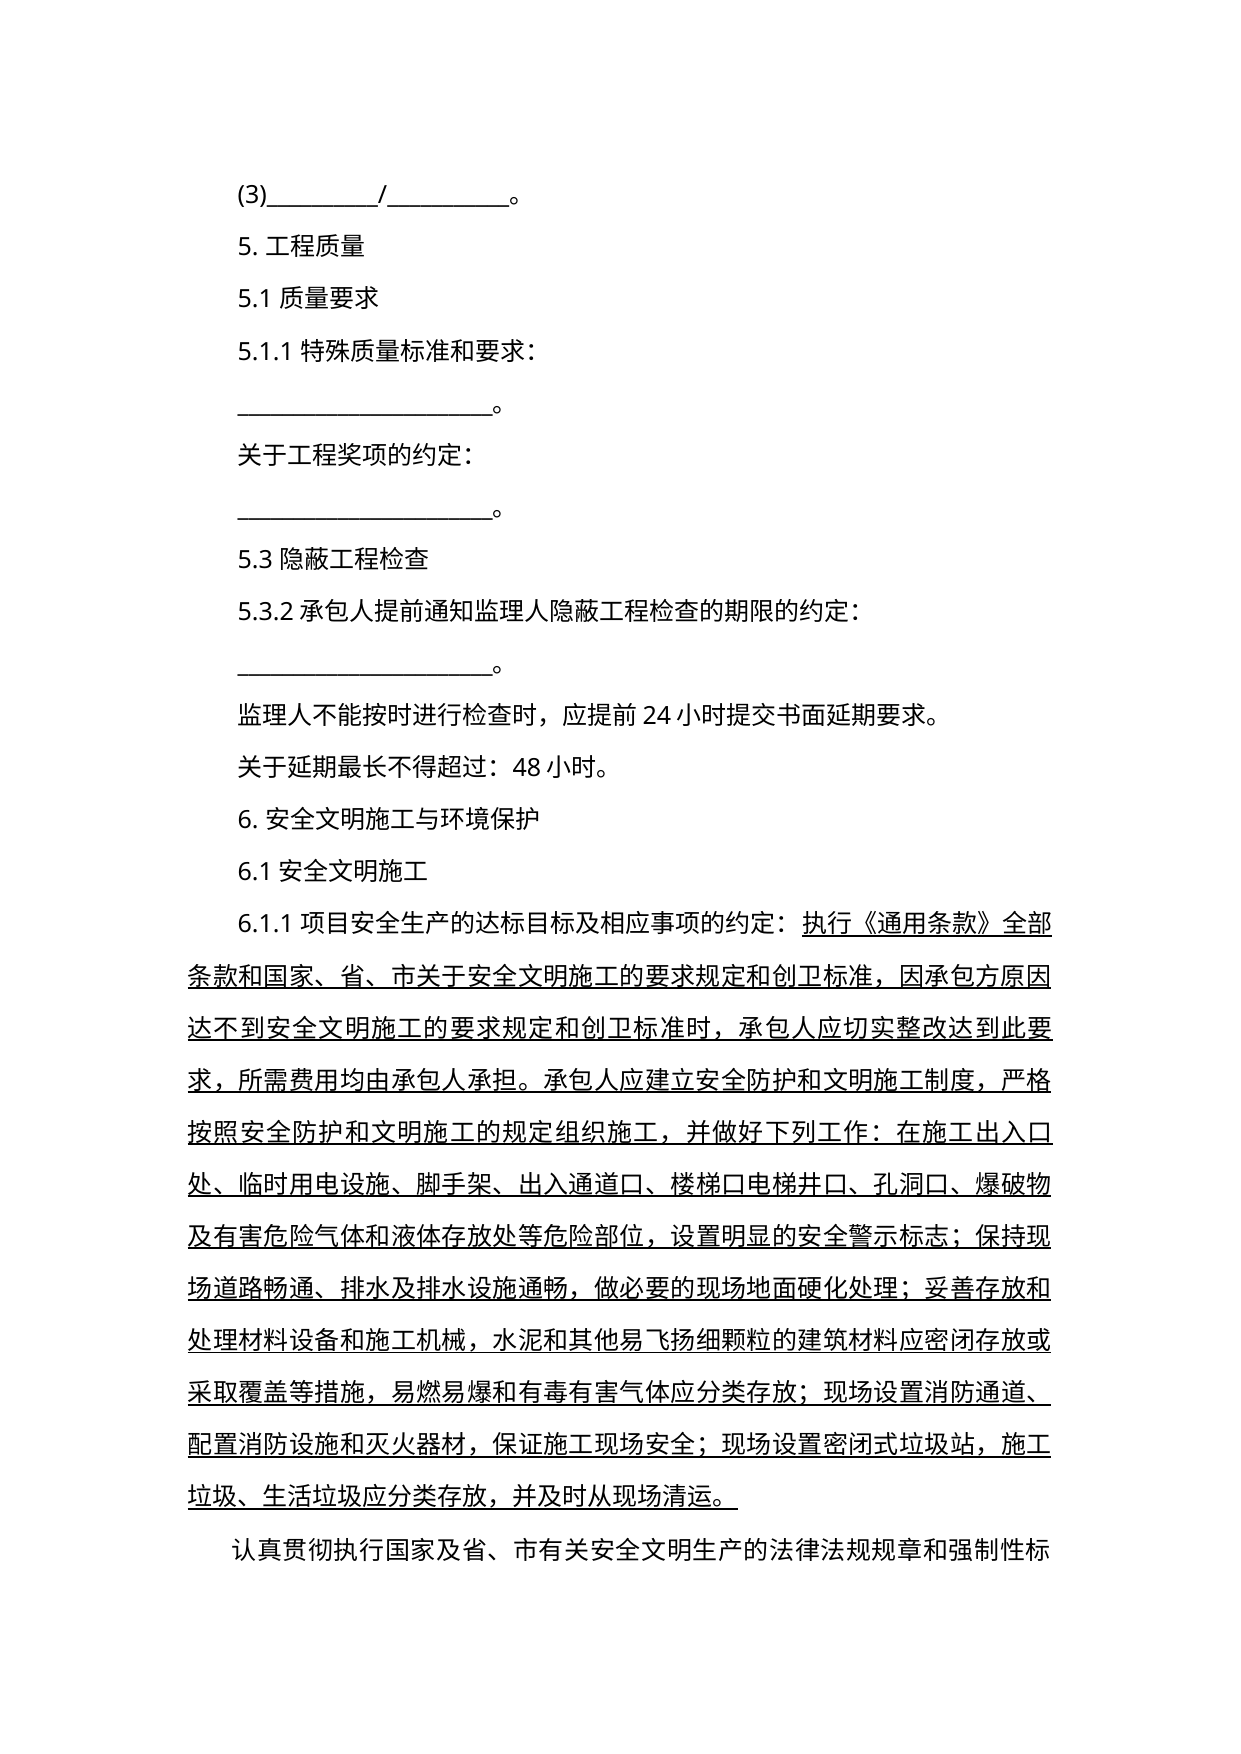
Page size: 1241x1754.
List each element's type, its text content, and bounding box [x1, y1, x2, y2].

text 5.3.2承包人提前通知监理人隐蔽工程检查的期限的约定： [187, 579, 1053, 631]
text 关于工程奖项的约定： [187, 422, 1053, 474]
text _______________________。 [187, 474, 1053, 527]
text 5.1.1 特殊质量标准和要求： [187, 318, 1053, 370]
text 监理人不能按时进行检查时，应提前24小时提交书面延期要求。 [187, 683, 1053, 735]
text 5.3 隐蔽工程检查 [187, 527, 1053, 579]
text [187, 1516, 1053, 1581]
text 6.1.1 项目安全生产的达标目标及相应事项的约定：执行《通用条款》全部条款和国家、省、市关于安全文明施工的要求规定和创卫标准，因承包方原因达不到安全文明施工的要求规定和创卫标准时，承包人应切实整改达到此要求，所需费用均由承包人承担。承包人应建立安全防护和文明施工制度，严格按照安全防护和文明施工的规定组织施工，并做好下列工作：在施工出入口处、临时用电设施、脚手架、出入通道口、楼梯口电梯井口、孔洞口、爆破物及有害危险气体和液体存放处等危险部位，设置明显的安全警示标志；保持现场道路畅通、排水及排水设施通畅，做必要的现场地面硬化处理；妥善存放和处理材料设备和施工机械，水泥和其他易飞扬细颗粒的建筑材料应密闭存放或采取覆盖等措施，易燃易爆和有毒有害气体应分类存放；现场设置消防通道、配置消防设施和灭火器材，保证施工现场安全；现场设置密闭式垃圾站，施工垃圾、生活垃圾应分类存放，并及时从现场清运。 [187, 891, 1053, 1039]
text 6.1安全文明施工 [187, 839, 1053, 891]
text _______________________。 [187, 631, 1053, 683]
text 6. 安全文明施工与环境保护 [187, 787, 1053, 839]
text 6.1.1 项目安全生产的达标目标及相应事项的约定：执行《通用条款》全部条款和国家、省、市关于安全文明施工的要求规定和创卫标准，因承包方原因达不到安全文明施工的要求规定和创卫标准时，承包人应切实整改达到此要求，所需费用均由承包人承担。承包人应建立安全防护和文明施工制度，严格按照安全防护和文明施工的规定组织施工，并做好下列工作：在施工出入口处、临时用电设施、脚手架、出入通道口、楼梯口电梯井口、孔洞口、爆破物及有害危险气体和液体存放处等危险部位，设置明显的安全警示标志；保持现场道路畅通、排水及排水设施通畅，做必要的现场地面硬化处理；妥善存放和处理材料设备和施工机械，水泥和其他易飞扬细颗粒的建筑材料应密闭存放或采取覆盖等措施，易燃易爆和有毒有害气体应分类存放；现场设置消防通道、配置消防设施和灭火器材，保证施工现场安全；现场设置密闭式垃圾站，施工垃圾、生活垃圾应分类存放，并及时从现场清运。 [187, 1040, 1053, 1143]
text 5. 工程质量 [187, 214, 1053, 266]
text _______________________。 [187, 370, 1053, 422]
text 关于延期最长不得超过：48小时。 [187, 735, 1053, 787]
text 5.1 质量要求 [187, 266, 1053, 318]
text (3)__________/___________。 [187, 162, 1053, 214]
text 6.1.1 项目安全生产的达标目标及相应事项的约定：执行《通用条款》全部条款和国家、省、市关于安全文明施工的要求规定和创卫标准，因承包方原因达不到安全文明施工的要求规定和创卫标准时，承包人应切实整改达到此要求，所需费用均由承包人承担。承包人应建立安全防护和文明施工制度，严格按照安全防护和文明施工的规定组织施工，并做好下列工作：在施工出入口处、临时用电设施、脚手架、出入通道口、楼梯口电梯井口、孔洞口、爆破物及有害危险气体和液体存放处等危险部位，设置明显的安全警示标志；保持现场道路畅通、排水及排水设施通畅，做必要的现场地面硬化处理；妥善存放和处理材料设备和施工机械，水泥和其他易飞扬细颗粒的建筑材料应密闭存放或采取覆盖等措施，易燃易爆和有毒有害气体应分类存放；现场设置消防通道、配置消防设施和灭火器材，保证施工现场安全；现场设置密闭式垃圾站，施工垃圾、生活垃圾应分类存放，并及时从现场清运。 [187, 1144, 1053, 1516]
